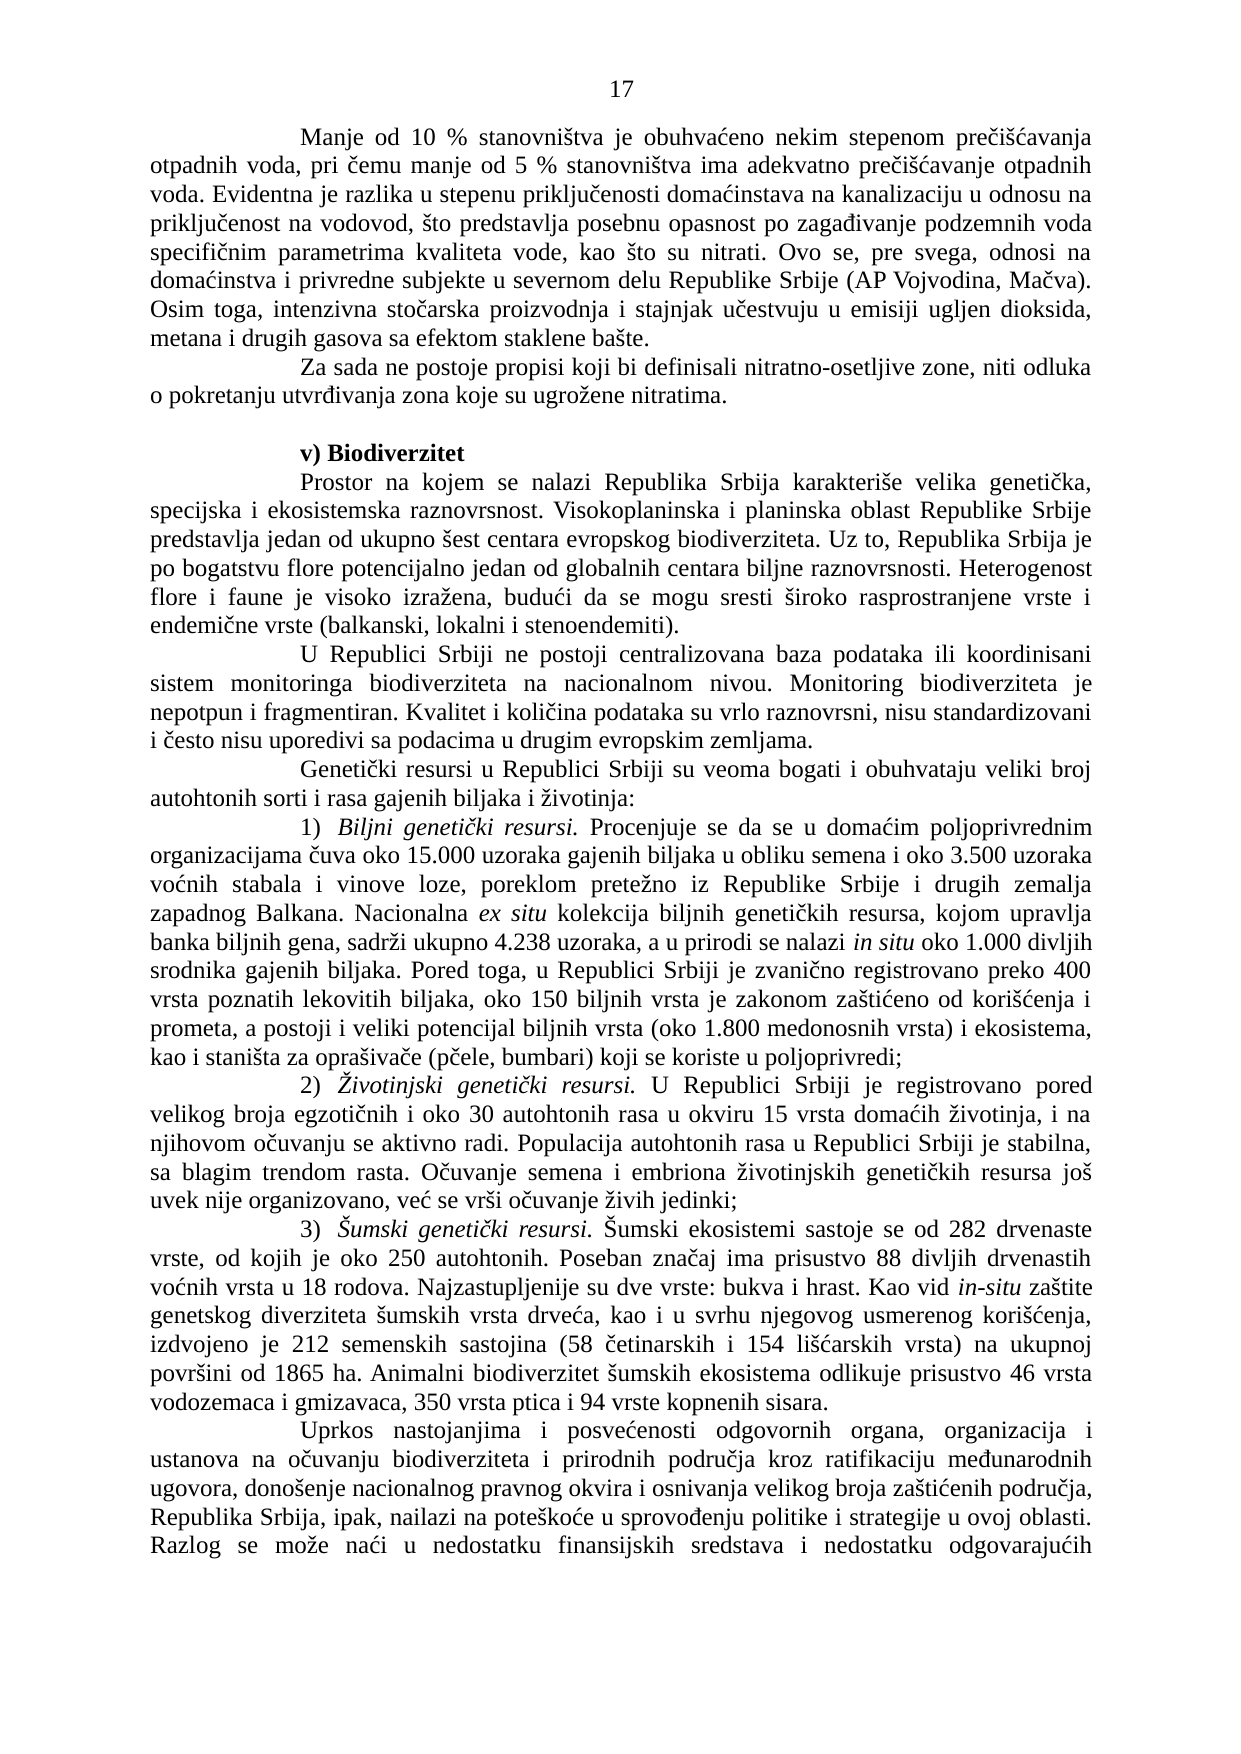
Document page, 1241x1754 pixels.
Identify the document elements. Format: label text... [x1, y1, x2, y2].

text Za sada ne postoje propisi koji bi definisali nitratno-osetljive zone, niti odluka o pokretanju utvrđivanja zona koje su ugrožene nitratima. [150, 352, 1093, 409]
text Manje od 10 % stanovništva je obuhvaćeno nekim stepenom prečišćavanja otpadnih voda, pri čemu manje od 5 % stanovništva ima adekvatno prečišćavanje otpadnih voda. Evidentna je razlika u stepenu priključenosti domaćinstava na kanalizaciju u odnosu na priključenost na vodovod, što predstavlja posebnu opasnost po zagađivanje podzemnih voda specifičnim parametrima kvaliteta vode, kao što su nitrati. Ovo se, pre svega, odnosi na domaćinstva i privredne subjekte u severnom delu Republike Srbije (AP Vojvodina, Mačva). Osim toga, intenzivna stočarska proizvodnja i stajnjak učestvuju u emisiji ugljen dioksida, metana i drugih gasova sa efektom staklene bašte. [150, 122, 1093, 352]
text v) Biodiverzitet [150, 438, 1093, 467]
list Životinjski genetički resursi. U Republici Srbiji je registrovano pored velikog broja egzotičnih i oko 30 autohtonih rasa u okviru 15 vrsta domaćih životinja, i na njihovom očuvanju se aktivno radi. Populacija autohtonih rasa u Republici Srbiji je stabilna, sa blagim trendom rasta. Očuvanje semena i embriona životinjskih genetičkih resursa još uvek nije organizovano, već se vrši očuvanje živih jedinki; [150, 1071, 1093, 1214]
list Šumski genetički resursi. Šumski ekosistemi sastoje se od 282 drvenaste vrste, od kojih je oko 250 autohtonih. Poseban značaj ima prisustvo 88 divljih drvenastih voćnih vrsta u 18 rodova. Najzastupljenije su dve vrste: bukva i hrast. Kao vid in-situ zaštite genetskog diverziteta šumskih vrsta drveća, kao i u svrhu njegovog usmerenog korišćenja, izdvojeno je 212 semenskih sastojina (58 četinarskih i 154 lišćarskih vrsta) na ukupnoj površini od 1865 ha. Animalni biodiverzitet šumskih ekosistema odlikuje prisustvo 46 vrsta vodozemaca i gmizavaca, 350 vrsta ptica i 94 vrste kopnenih sisara. [150, 1214, 1093, 1416]
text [150, 1416, 1093, 1559]
text U Republici Srbiji ne postoji centralizovana baza podataka ili koordinisani sistem monitoringa biodiverziteta na nacionalnom nivou. Monitoring biodiverziteta je nepotpun i fragmentiran. Kvalitet i količina podataka su vrlo raznovrsni, nisu standardizovani i često nisu uporedivi sa podacima u drugim evropskim zemljama. [150, 639, 1093, 754]
text Genetički resursi u Republici Srbiji su veoma bogati i obuhvataju veliki broj autohtonih sorti i rasa gajenih biljaka i životinja: [150, 754, 1093, 812]
text Prostor na kojem se nalazi Republika Srbija karakteriše velika genetička, specijska i ekosistemska raznovrsnost. Visokoplaninska i planinska oblast Republike Srbije predstavlja jedan od ukupno šest centara evropskog biodiverziteta. Uz to, Republika Srbija je po bogatstvu flore potencijalno jedan od globalnih centara biljne raznovrsnosti. Heterogenost flore i faune je visoko izražena, budući da se mogu sresti široko rasprostranjene vrste i endemične vrste (balkanski, lokalni i stenoendemiti). [150, 467, 1093, 639]
list Biljni genetički resursi. Procenjuje se da se u domaćim poljoprivrednim organizacijama čuva oko 15.000 uzoraka gajenih biljaka u obliku semena i oko 3.500 uzoraka voćnih stabala i vinove loze, poreklom pretežno iz Republike Srbije i drugih zemalja zapadnog Balkana. Nacionalna ex situ kolekcija biljnih genetičkih resursa, kojom upravlja banka biljnih gena, sadrži ukupno 4.238 uzoraka, a u prirodi se nalazi in situ oko 1.000 divljih srodnika gajenih biljaka. Pored toga, u Republici Srbiji je zvanično registrovano preko 400 vrsta poznatih lekovitih biljaka, oko 150 biljnih vrsta je zakonom zaštićeno od korišćenja i prometa, a postoji i veliki potencijal biljnih vrsta (oko 1.800 medonosnih vrsta) i ekosistema, kao i staništa za oprašivače (pčele, bumbari) koji se koriste u poljoprivredi; [150, 812, 1093, 1071]
